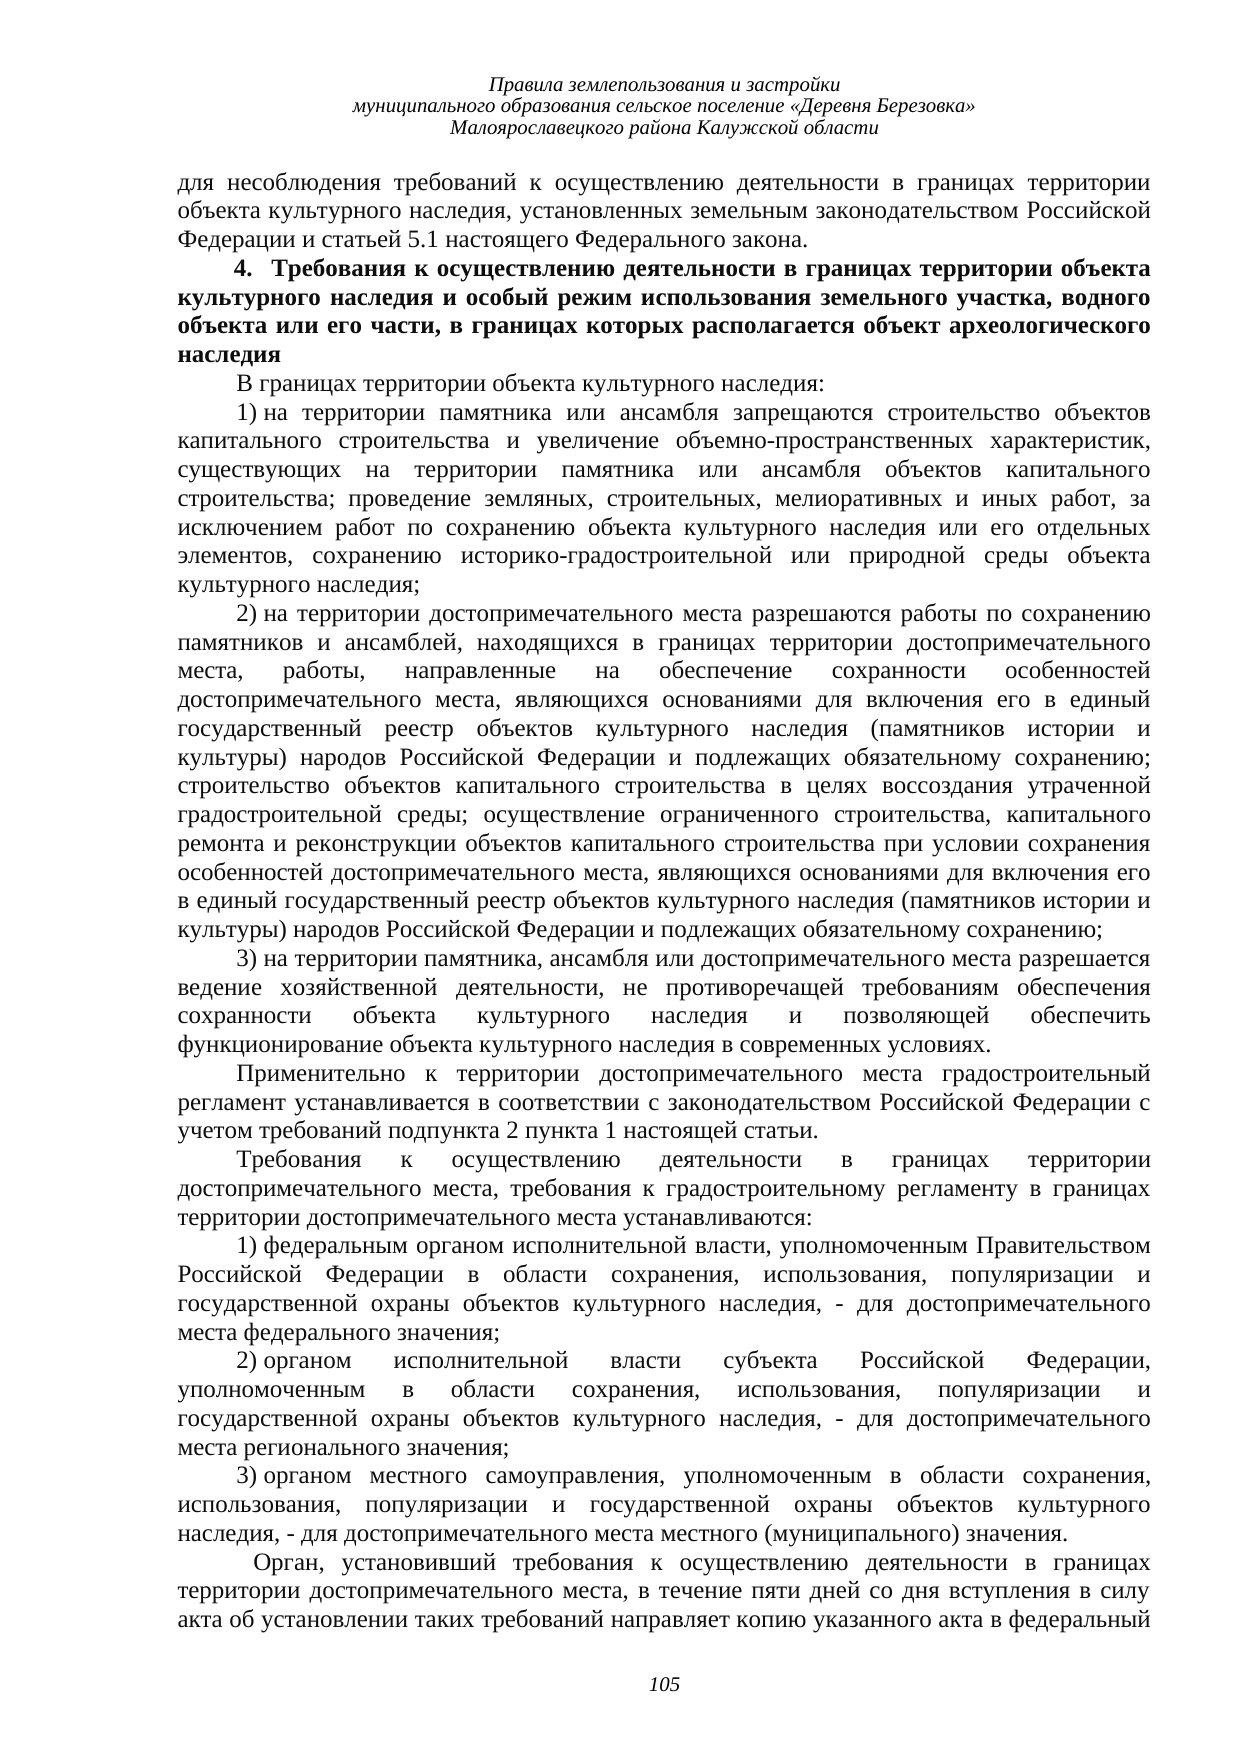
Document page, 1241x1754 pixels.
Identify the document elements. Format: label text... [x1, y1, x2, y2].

text 3) органом местного самоуправления, уполномоченным в области сохранения, использования, популяризации и государственной охраны объектов культурного наследия, - для достопримечательного места местного (муниципального) значения. [177, 1460, 1152, 1547]
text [177, 1547, 1152, 1633]
text Требования к осуществлению деятельности в границах территории достопримечательного места, требования к градостроительному регламенту в границах территории достопримечательного места устанавливаются: [177, 1144, 1152, 1230]
text 3) на территории памятника, ансамбля или достопримечательного места разрешается ведение хозяйственной деятельности, не противоречащей требованиям обеспечения сохранности объекта культурного наследия и позволяющей обеспечить функционирование объекта культурного наследия в современных условиях. [177, 943, 1152, 1058]
text 1) на территории памятника или ансамбля запрещаются строительство объектов капитального строительства и увеличение объемно-пространственных характеристик, существующих на территории памятника или ансамбля объектов капитального строительства; проведение земляных, строительных, мелиоративных и иных работ, за исключением работ по сохранению объекта культурного наследия или его отдельных элементов, сохранению историко-градостроительной или природной среды объекта культурного наследия; [177, 397, 1152, 598]
text 2) на территории достопримечательного места разрешаются работы по сохранению памятников и ансамблей, находящихся в границах территории достопримечательного места, работы, направленные на обеспечение сохранности особенностей достопримечательного места, являющихся основаниями для включения его в единый государственный реестр объектов культурного наследия (памятников истории и культуры) народов Российской Федерации и подлежащих обязательному сохранению; строительство объектов капитального строительства в целях воссоздания утраченной градостроительной среды; осуществление ограниченного строительства, капитального ремонта и реконструкции объектов капитального строительства при условии сохранения особенностей достопримечательного места, являющихся основаниями для включения его в единый государственный реестр объектов культурного наследия (памятников истории и культуры) народов Российской Федерации и подлежащих обязательному сохранению; [177, 598, 1152, 943]
list Требования к осуществлению деятельности в границах территории объекта культурного наследия и особый режим использования земельного участка, водного объекта или его части, в границах которых располагается объект археологического наследия [177, 253, 1152, 368]
text 1) федеральным органом исполнительной власти, уполномоченным Правительством Российской Федерации в области сохранения, использования, популяризации и государственной охраны объектов культурного наследия, - для достопримечательного места федерального значения; [177, 1230, 1152, 1345]
text 2) органом исполнительной власти субъекта Российской Федерации, уполномоченным в области сохранения, использования, популяризации и государственной охраны объектов культурного наследия, - для достопримечательного места регионального значения; [177, 1345, 1152, 1460]
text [177, 167, 1152, 253]
text Применительно к территории достопримечательного места градостроительный регламент устанавливается в соответствии с законодательством Российской Федерации с учетом требований подпункта 2 пункта 1 настоящей статьи. [177, 1058, 1152, 1144]
text В границах территории объекта культурного наследия: [177, 368, 1152, 397]
